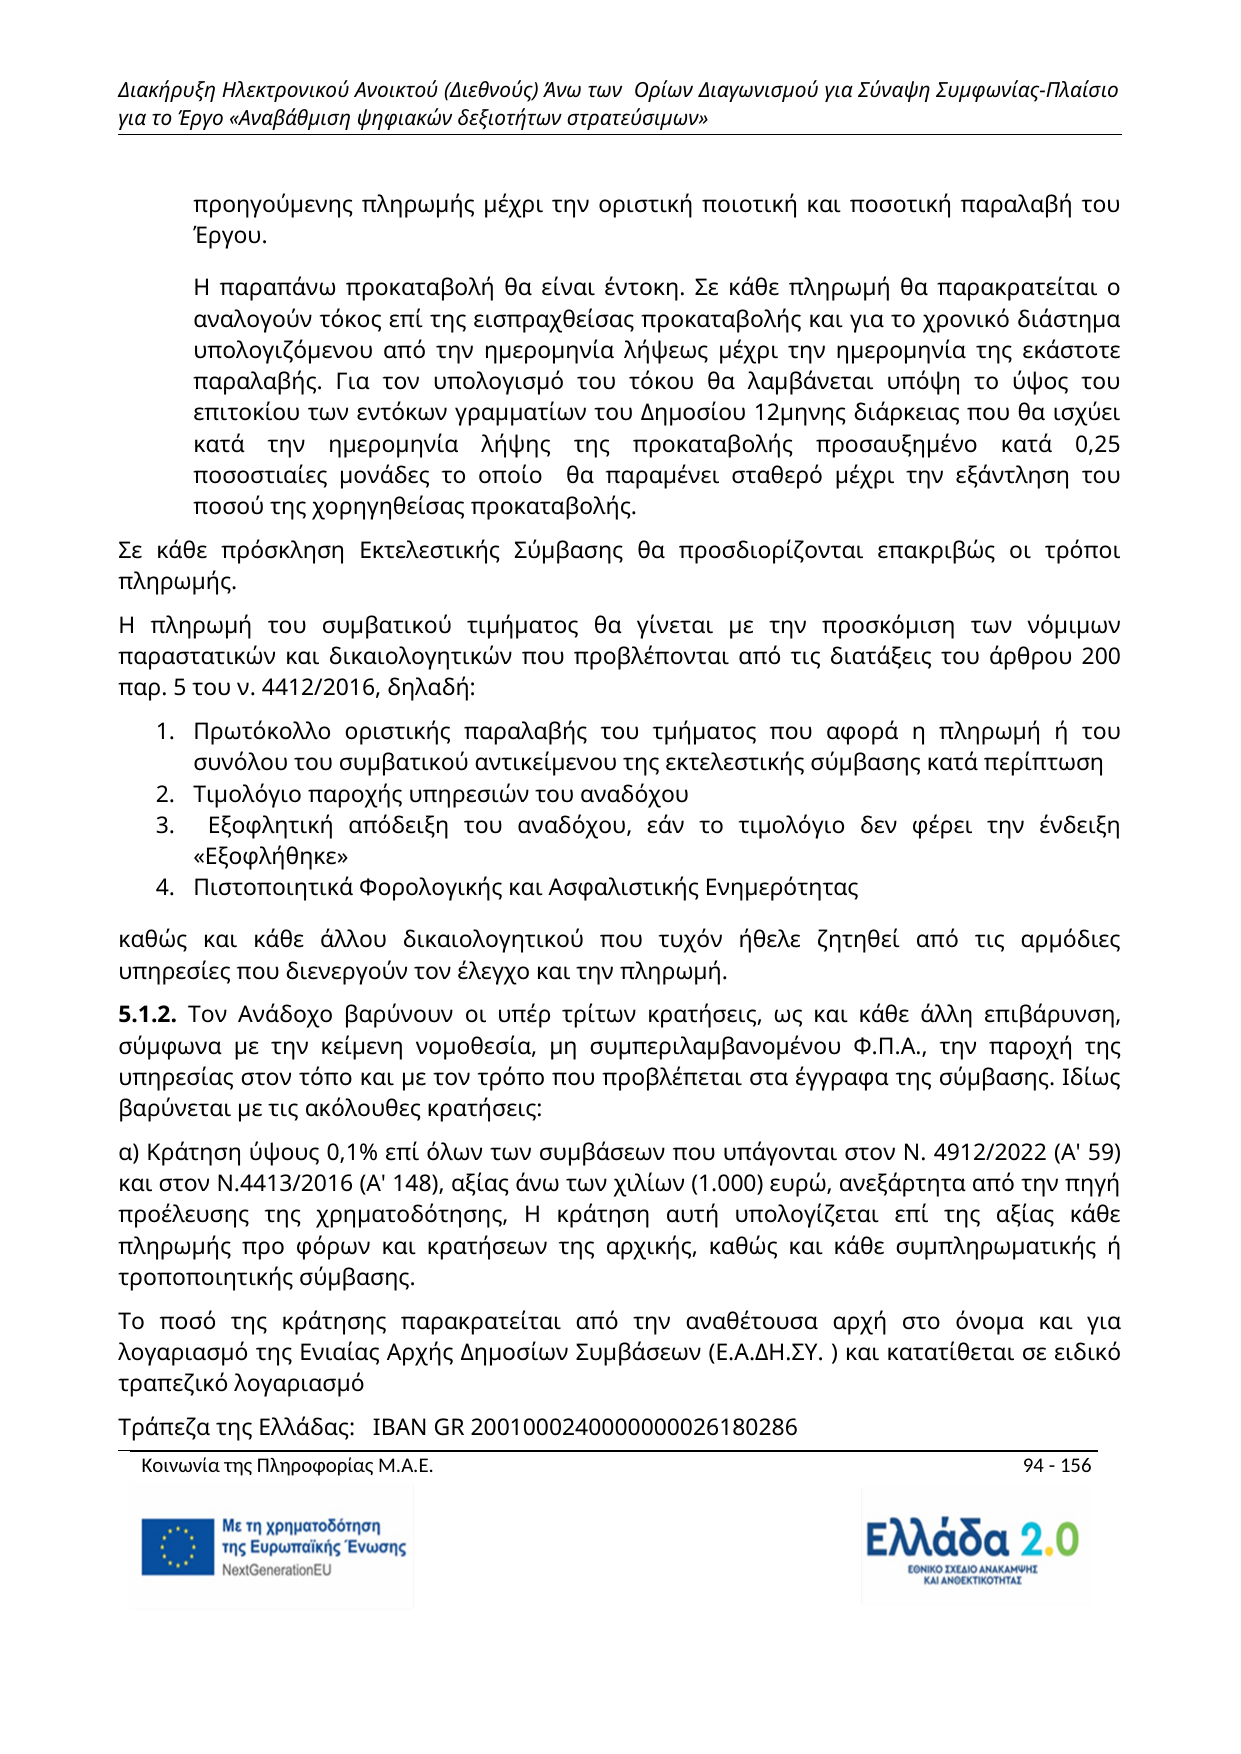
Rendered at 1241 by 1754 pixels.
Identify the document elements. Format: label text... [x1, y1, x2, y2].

text Σε κάθε πρόσκληση Εκτελεστικής Σύμβασης θα προσδιορίζονται επακριβώς οι τρόποι πληρωμής. [118, 534, 1122, 596]
text καθώς και κάθε άλλου δικαιολογητικού που τυχόν ήθελε ζητηθεί από τις αρμόδιες υπηρεσίες που διενεργούν τον έλεγχο και την πληρωμή. [118, 923, 1122, 986]
list Εξοφλητική απόδειξη του αναδόχου, εάν το τιμολόγιο δεν φέρει την ένδειξη «Εξοφλήθηκε» [156, 809, 1122, 871]
text 5.1.2. Τον Ανάδοχο βαρύνουν οι υπέρ τρίτων κρατήσεις, ως και κάθε άλλη επιβάρυνση, σύμφωνα με την κείμενη νομοθεσία, μη συμπεριλαμβανομένου Φ.Π.Α., την παροχή της υπηρεσίας στον τόπο και με τον τρόπο που προβλέπεται στα έγγραφα της σύμβασης. Ιδίως βαρύνεται με τις ακόλουθες κρατήσεις: [118, 998, 1122, 1123]
text α) Κράτηση ύψους 0,1% επί όλων των συμβάσεων που υπάγονται στον Ν. 4912/2022 (Α' 59) και στον Ν.4413/2016 (Α' 148), αξίας άνω των χιλίων (1.000) ευρώ, ανεξάρτητα από την πηγή προέλευσης της χρηματοδότησης, Η κράτηση αυτή υπολογίζεται επί της αξίας κάθε πληρωμής προ φόρων και κρατήσεων της αρχικής, καθώς και κάθε συμπληρωματικής ή τροποποιητικής σύμβασης. [118, 1136, 1122, 1292]
text Τράπεζα της Ελλάδας: ΙΒΑΝ GR 2001000240000000026180286 [118, 1411, 1122, 1442]
text Η παραπάνω προκαταβολή θα είναι έντοκη. Σε κάθε πληρωμή θα παρακρατείται ο αναλογούν τόκος επί της εισπραχθείσας προκαταβολής και για το χρονικό διάστημα υπολογιζόμενου από την ημερομηνία λήψεως μέχρι την ημερομηνία της εκάστοτε παραλαβής. Για τον υπολογισμό του τόκου θα λαμβάνεται υπόψη το ύψος του επιτοκίου των εντόκων γραμματίων του Δημοσίου 12μηνης διάρκειας που θα ισχύει κατά την ημερομηνία λήψης της προκαταβολής προσαυξημένο κατά 0,25 ποσοστιαίες μονάδες το οποίο θα παραμένει σταθερό μέχρι την εξάντληση του ποσού της χορηγηθείσας προκαταβολής. [193, 271, 1122, 521]
text Η πληρωμή του συμβατικού τιμήματος θα γίνεται με την προσκόμιση των νόμιμων παραστατικών και δικαιολογητικών που προβλέπονται από τις διατάξεις του άρθρου 200 παρ. 5 του ν. 4412/2016, δηλαδή: [118, 609, 1122, 703]
list Τιμολόγιο παροχής υπηρεσιών του αναδόχου [156, 778, 1122, 809]
list Πρωτόκολλο οριστικής παραλαβής του τμήματος που αφορά η πληρωμή ή του συνόλου του συμβατικού αντικείμενου της εκτελεστικής σύμβασης κατά περίπτωση [156, 715, 1122, 778]
picture [118, 1478, 1092, 1670]
text Το ποσό της κράτησης παρακρατείται από την αναθέτουσα αρχή στο όνομα και για λογαριασμό της Ενιαίας Αρχής Δημοσίων Συμβάσεων (Ε.Α.ΔΗ.ΣΥ. ) και κατατίθεται σε ειδικό τραπεζικό λογαριασμό [118, 1305, 1122, 1398]
list Πιστοποιητικά Φορολογικής και Ασφαλιστικής Ενημερότητας [156, 871, 1122, 903]
